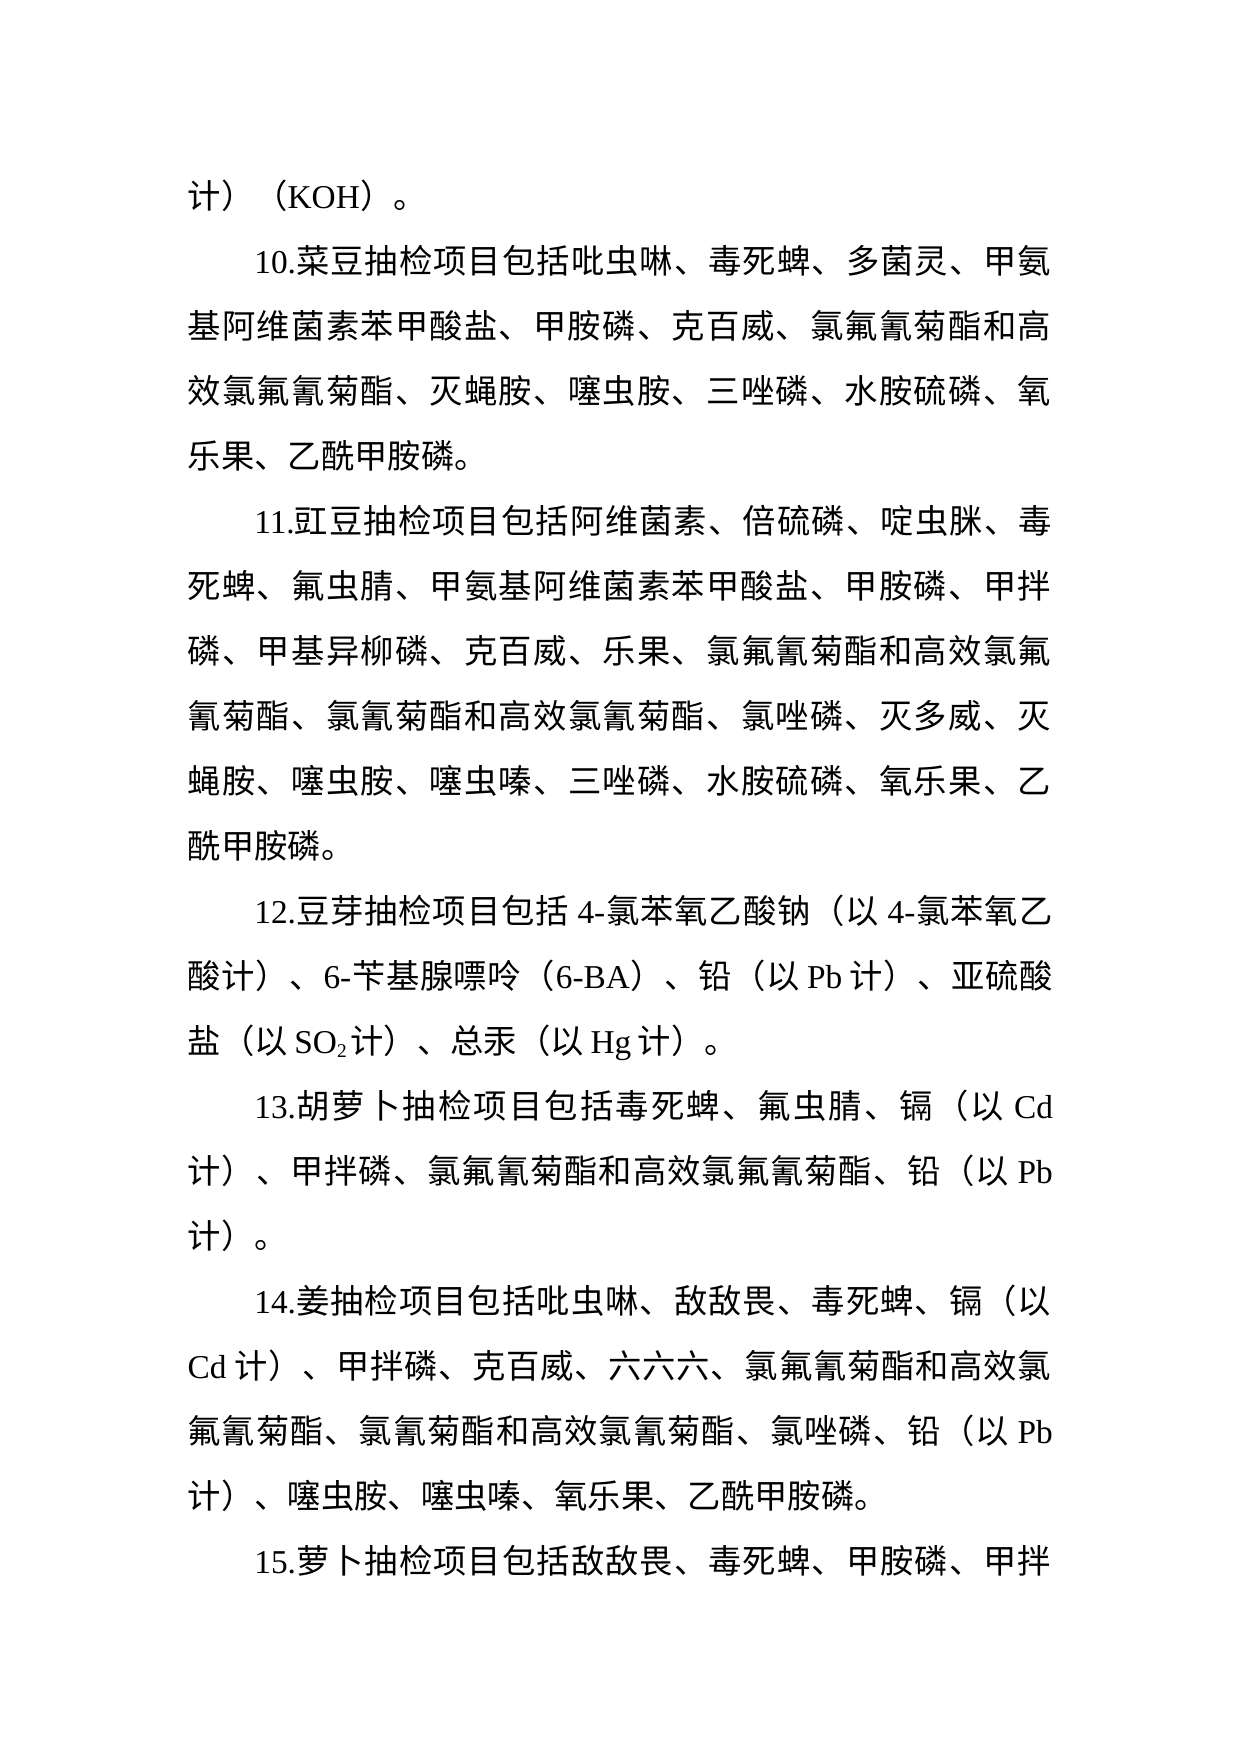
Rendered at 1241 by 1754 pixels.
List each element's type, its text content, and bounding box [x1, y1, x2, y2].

list 姜抽检项目包括吡虫啉、敌敌畏、毒死蜱、镉（以Cd计）、甲拌磷、克百威、六六六、氯氟氰菊酯和高效氯氟氰菊酯、氯氰菊酯和高效氯氰菊酯、氯唑磷、铅（以Pb计）、噻虫胺、噻虫嗪、氧乐果、乙酰甲胺磷。 [187, 1267, 1053, 1527]
list 胡萝卜抽检项目包括毒死蜱、氟虫腈、镉（以Cd计）、甲拌磷、氯氟氰菊酯和高效氯氟氰菊酯、铅（以Pb计）。 [187, 1072, 1053, 1267]
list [187, 162, 1053, 227]
list 豇豆抽检项目包括阿维菌素、倍硫磷、啶虫脒、毒死蜱、氟虫腈、甲氨基阿维菌素苯甲酸盐、甲胺磷、甲拌磷、甲基异柳磷、克百威、乐果、氯氟氰菊酯和高效氯氟氰菊酯、氯氰菊酯和高效氯氰菊酯、氯唑磷、灭多威、灭蝇胺、噻虫胺、噻虫嗪、三唑磷、水胺硫磷、氧乐果、乙酰甲胺磷。 [187, 487, 1053, 877]
list 菜豆抽检项目包括吡虫啉、毒死蜱、多菌灵、甲氨基阿维菌素苯甲酸盐、甲胺磷、克百威、氯氟氰菊酯和高效氯氟氰菊酯、灭蝇胺、噻虫胺、三唑磷、水胺硫磷、氧乐果、乙酰甲胺磷。 [187, 227, 1053, 487]
list 豆芽抽检项目包括4-氯苯氧乙酸钠（以4-氯苯氧乙酸计）、6-苄基腺嘌呤（6-BA）、铅（以Pb计）、亚硫酸盐（以SO2计）、总汞（以Hg计）。 [187, 877, 1053, 1072]
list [187, 1527, 1053, 1592]
